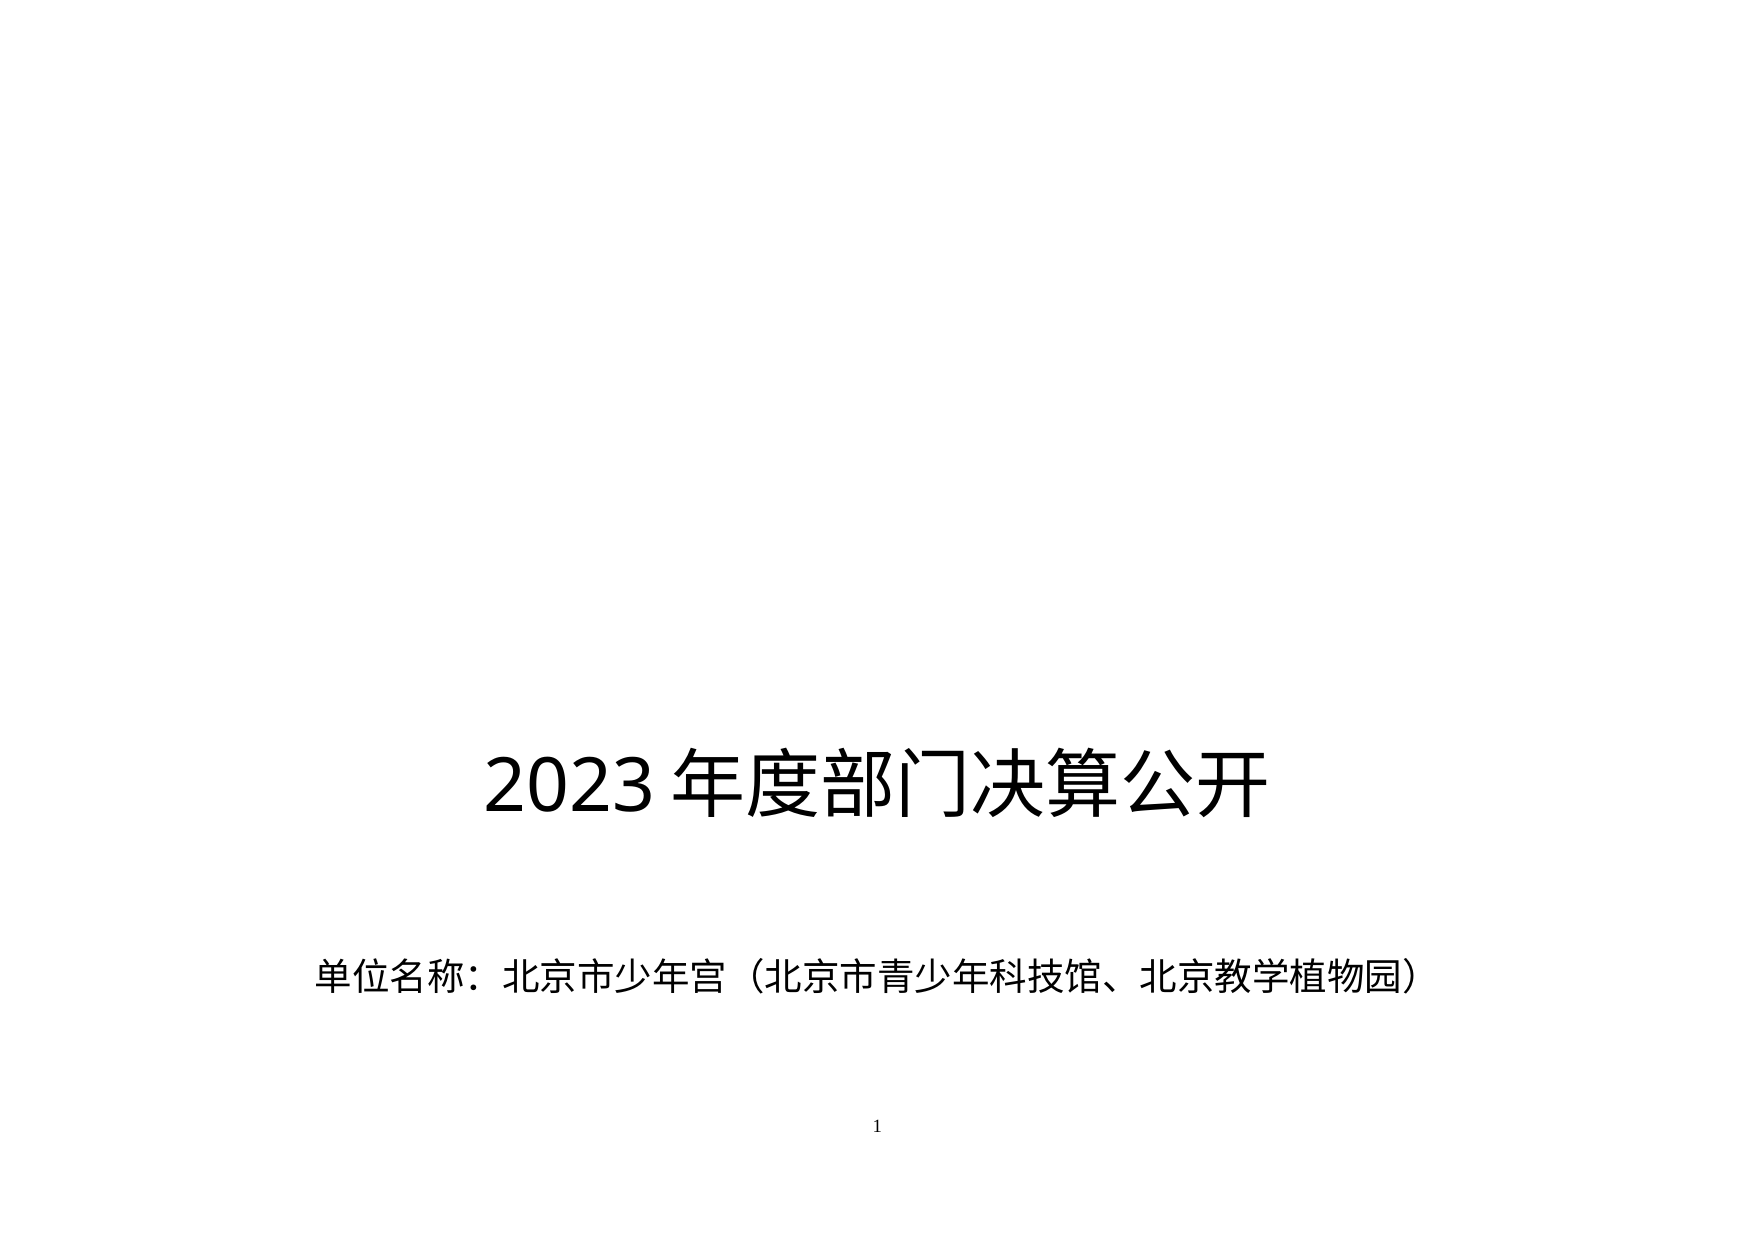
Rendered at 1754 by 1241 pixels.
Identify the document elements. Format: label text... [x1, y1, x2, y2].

text 单位名称：北京市少年宫（北京市青少年科技馆、北京教学植物园） [118, 942, 1636, 1007]
text 2023年度部门决算公开 [118, 714, 1636, 844]
